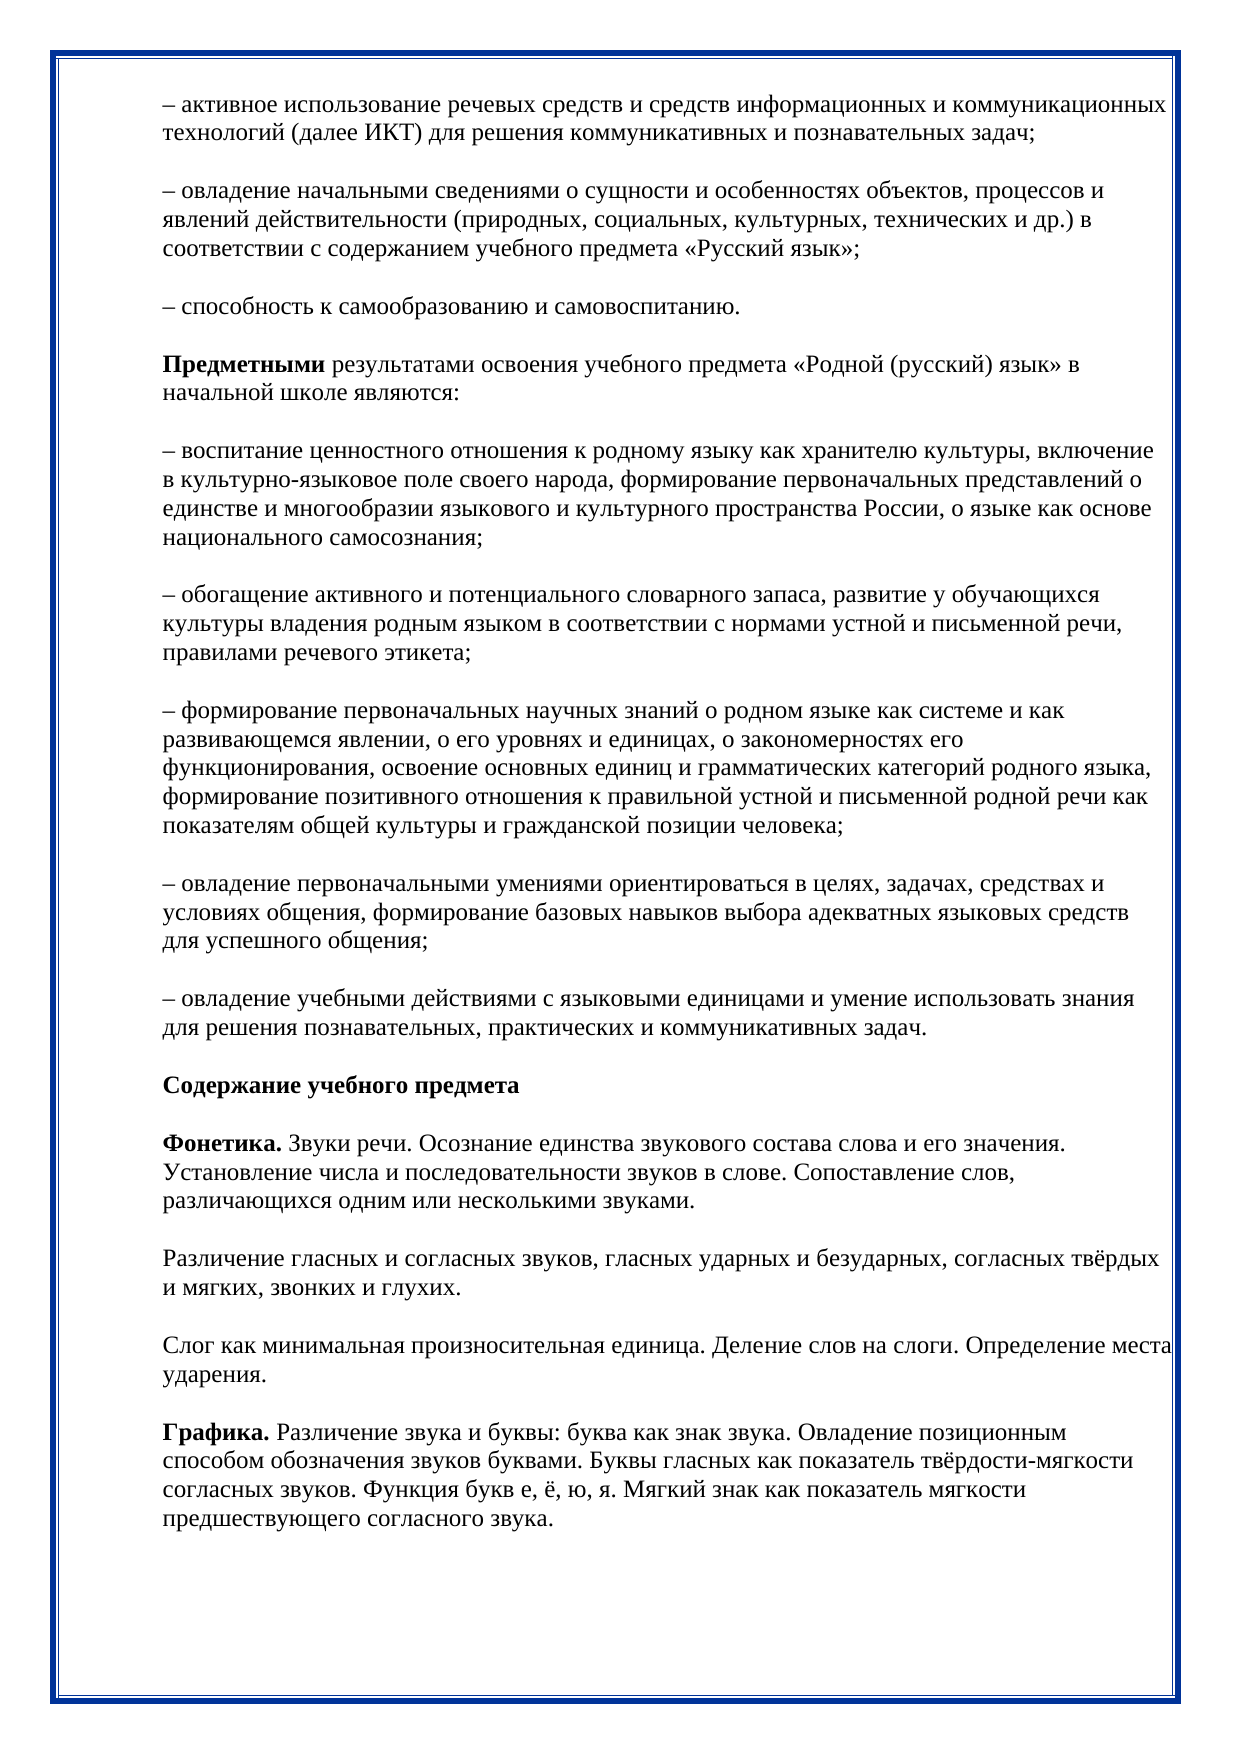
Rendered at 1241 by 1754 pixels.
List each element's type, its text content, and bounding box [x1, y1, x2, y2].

text Предметными результатами освоения учебного предмета «Родной (русский) язык» в начальной школе являются: [162, 349, 1172, 406]
text – активное использование речевых средств и средств информационных и коммуникационных технологий (далее ИКТ) для решения коммуникативных и познавательных задач; [162, 89, 1172, 146]
text – овладение начальными сведениями о сущности и особенностях объектов, процессов и явлений действительности (природных, социальных, культурных, технических и др.) в соответствии с содержанием учебного предмета «Русский язык»; [162, 175, 1172, 262]
text – овладение первоначальными умениями ориентироваться в целях, задачах, средствах и условиях общения, формирование базовых навыков выбора адекватных языковых средств для успешного общения; [162, 868, 1172, 954]
text – способность к самообразованию и самовоспитанию. [162, 291, 1172, 319]
text Различение гласных и согласных звуков, гласных ударных и безударных, согласных твёрдых и мягких, звонких и глухих. [162, 1243, 1172, 1301]
text – обогащение активного и потенциального словарного запаса, развитие у обучающихся культуры владения родным языком в соответствии с нормами устной и письменной речи, правилами речевого этикета; [162, 579, 1172, 666]
text Графика. Различение звука и буквы: буква как знак звука. Овладение позиционным способом обозначения звуков буквами. Буквы гласных как показатель твёрдости-мягкости согласных звуков. Функция букв е, ё, ю, я. Мягкий знак как показатель мягкости предшествующего согласного звука. [162, 1417, 1172, 1532]
text – формирование первоначальных научных знаний о родном языке как системе и как развивающемся явлении, о его уровнях и единицах, о закономерностях его функционирования, освоение основных единиц и грамматических категорий родного языка, формирование позитивного отношения к правильной устной и письменной родной речи как показателям общей культуры и гражданской позиции человека; [162, 695, 1172, 839]
text – овладение учебными действиями с языковыми единицами и умение использовать знания для решения познавательных, практических и коммуникативных задач. [162, 983, 1172, 1041]
text Содержание учебного предмета [162, 1070, 1172, 1099]
text – воспитание ценностного отношения к родному языку как хранителю культуры, включение в культурно-языковое поле своего народа, формирование первоначальных представлений о единстве и многообразии языкового и культурного пространства России, о языке как основе национального самосознания; [162, 435, 1172, 550]
text Фонетика. Звуки речи. Осознание единства звукового состава слова и его значения. Установление числа и последовательности звуков в слове. Сопоставление слов, различающихся одним или несколькими звуками. [162, 1128, 1172, 1214]
text Слог как минимальная произносительная единица. Деление слов на слоги. Определение места ударения. [162, 1330, 1172, 1387]
